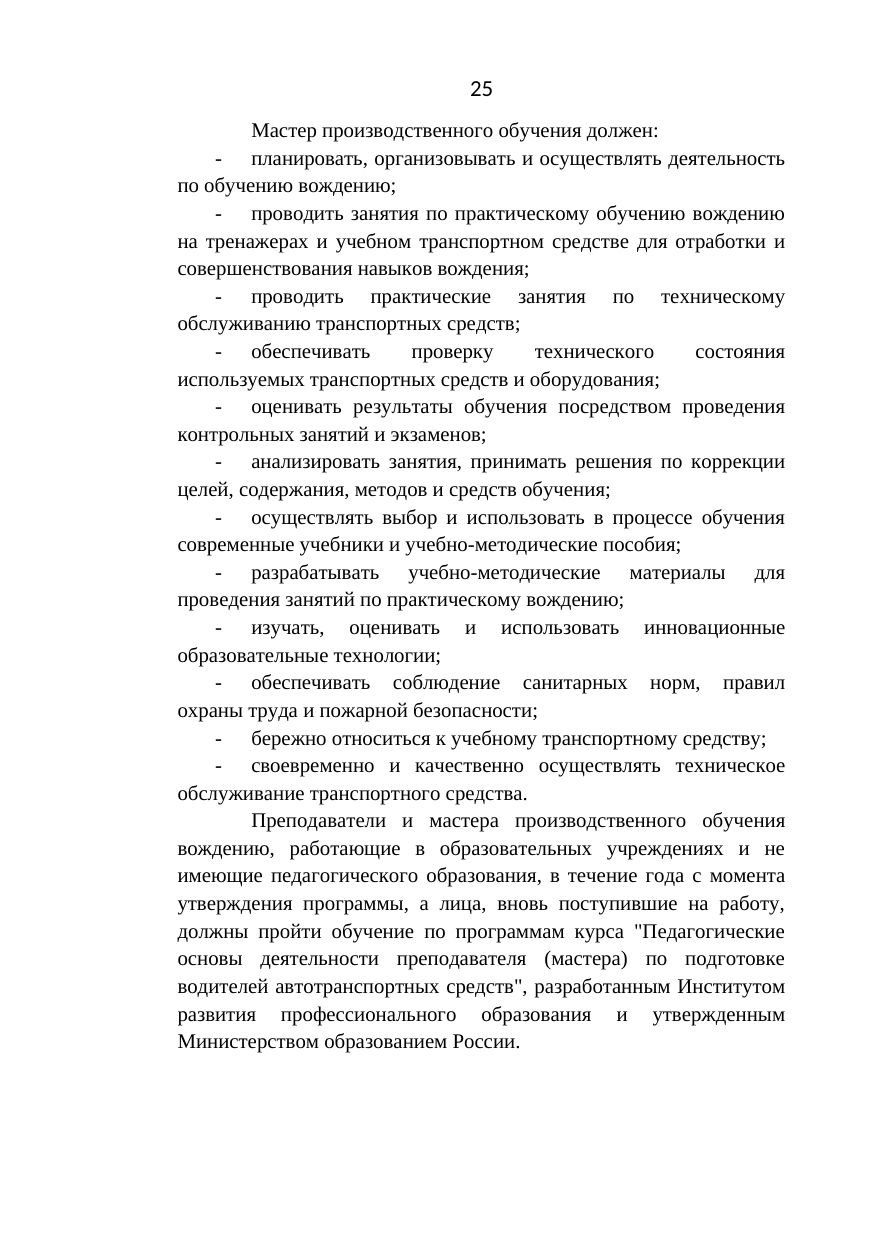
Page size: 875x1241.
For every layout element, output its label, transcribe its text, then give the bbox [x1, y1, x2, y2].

list анализировать занятия, принимать решения по коррекции целей, содержания, методов и средств обучения; [177, 449, 786, 501]
list бережно относиться к учебному транспортному средству; [177, 725, 786, 749]
list проводить практические занятия по техническому обслуживанию транспортных средств; [177, 284, 786, 335]
list обеспечивать проверку технического состояния используемых транспортных средств и оборудования; [177, 339, 786, 391]
list разрабатывать учебно-методические материалы для проведения занятий по практическому вождению; [177, 560, 786, 611]
list планировать, организовывать и осуществлять деятельность по обучению вождению; [177, 146, 786, 197]
text Мастер производственного обучения должен: [177, 118, 786, 142]
text Преподаватели и мастера производственного обучения вождению, работающие в образовательных учреждениях и не имеющие педагогического образования, в течение года с момента утверждения программы, а лица, вновь поступившие на работу, должны пройти обучение по программам курса "Педагогические основы деятельности преподавателя (мастера) по подготовке водителей автотранспортных средств", разработанным Институтом развития профессионального образования и утвержденным Министерством образованием России. [177, 808, 786, 1053]
list своевременно и качественно осуществлять техническое обслуживание транспортного средства. [177, 753, 786, 805]
list проводить занятия по практическому обучению вождению на тренажерах и учебном транспортном средстве для отработки и совершенствования навыков вождения; [177, 201, 786, 280]
list оценивать результаты обучения посредством проведения контрольных занятий и экзаменов; [177, 394, 786, 446]
list обеспечивать соблюдение санитарных норм, правил охраны труда и пожарной безопасности; [177, 670, 786, 722]
list осуществлять выбор и использовать в процессе обучения современные учебники и учебно-методические пособия; [177, 504, 786, 556]
list изучать, оценивать и использовать инновационные образовательные технологии; [177, 615, 786, 667]
